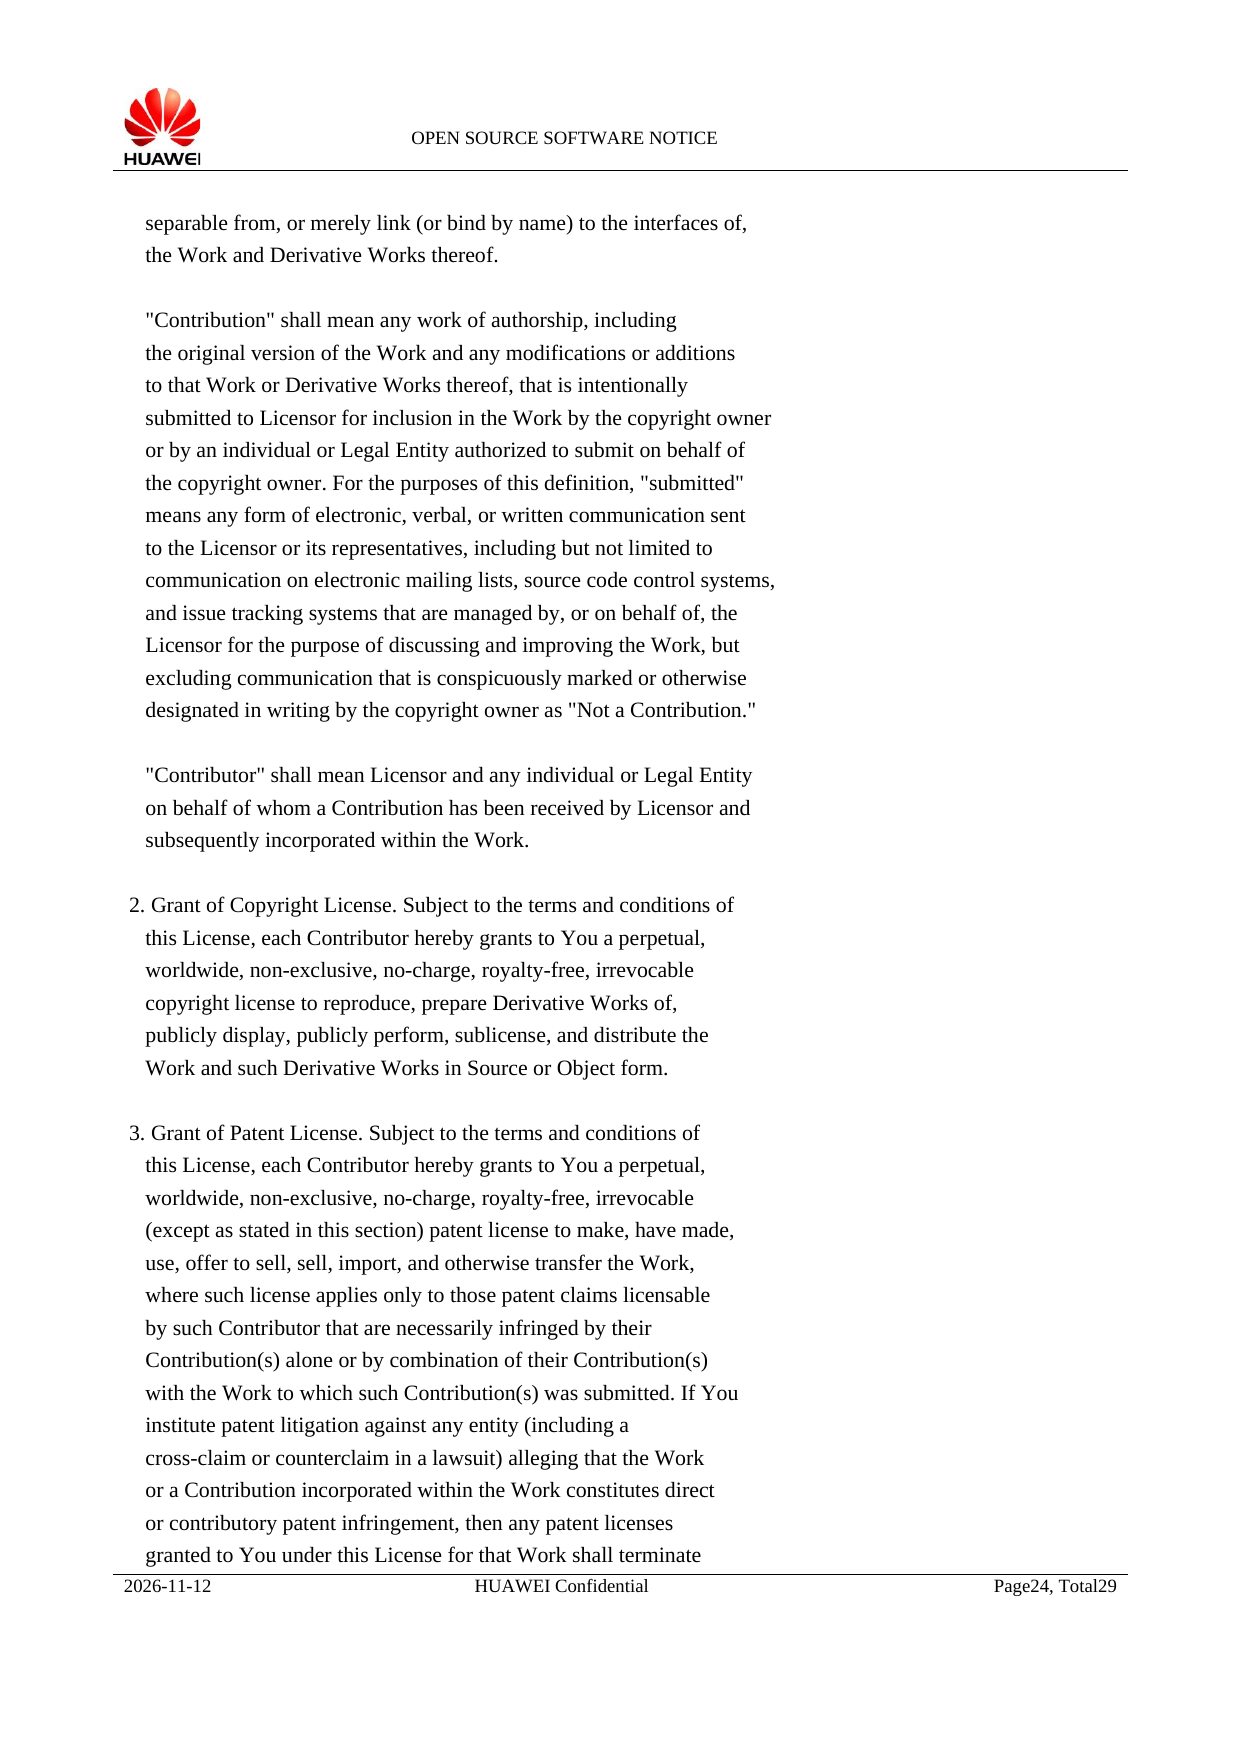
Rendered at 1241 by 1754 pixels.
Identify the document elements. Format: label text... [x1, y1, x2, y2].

picture [124, 88, 201, 165]
